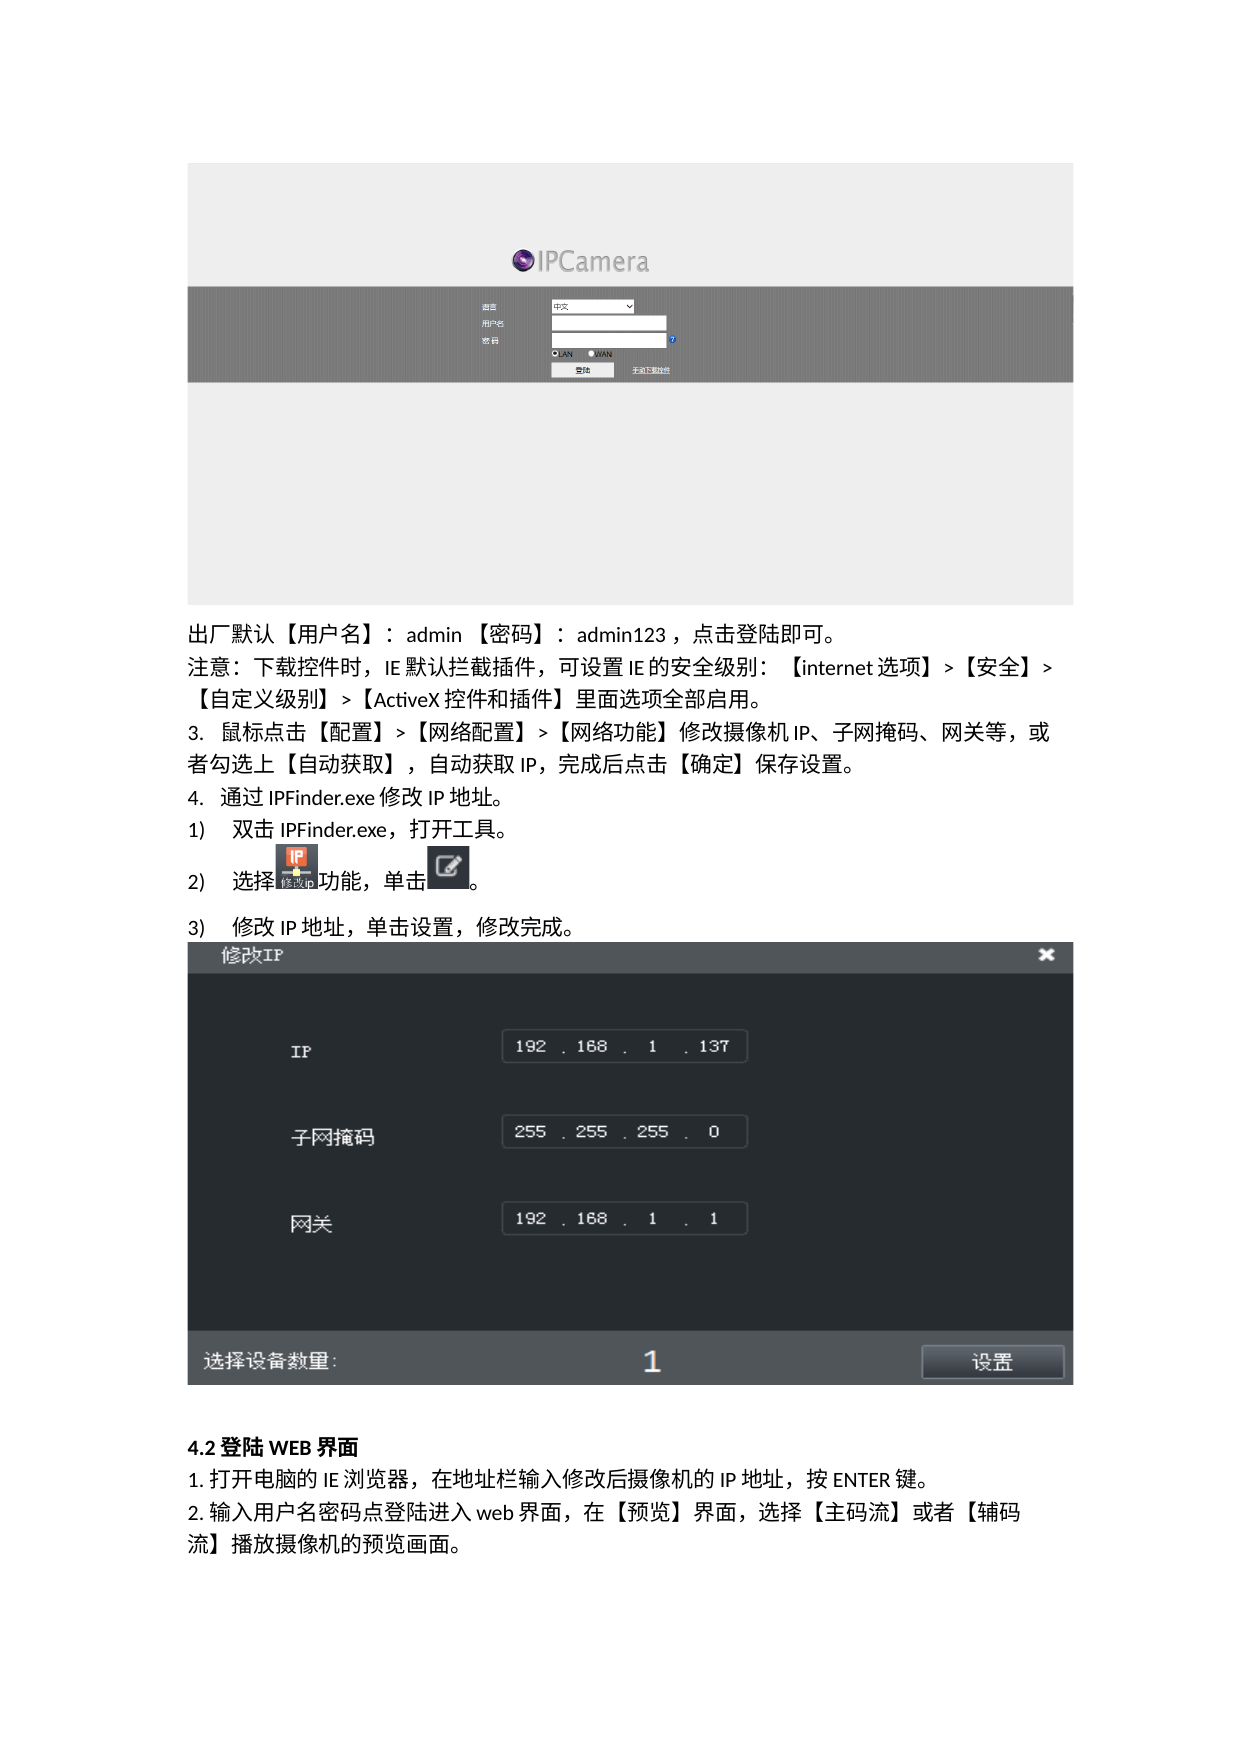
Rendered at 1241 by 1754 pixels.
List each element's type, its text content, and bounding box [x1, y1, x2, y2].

list 鼠标点击【配置】>【网络配置】>【网络功能】修改摄像机IP、子网掩码、网关等，或者勾选上【自动获取】，自动获取IP，完成后点击【确定】保存设置。 [187, 714, 1053, 779]
picture [187, 942, 1074, 1385]
list 1. 打开电脑的IE浏览器，在地址栏输入修改后摄像机的IP地址，按ENTER键。 [187, 1462, 1053, 1494]
picture [427, 846, 470, 889]
list 2. 输入用户名密码点登陆进入web界面，在【预览】界面，选择【主码流】或者【辅码流】播放摄像机的预览画面。 [187, 1494, 1053, 1559]
list 选择功能，单击。 [187, 844, 1053, 909]
list 4.2 登陆WEB界面 [187, 1429, 1053, 1462]
picture [187, 162, 1074, 605]
list 双击IPFinder.exe，打开工具。 [187, 812, 1053, 844]
list 通过IPFinder.exe修改IP地址。 [187, 779, 1053, 812]
list 注意：下载控件时，IE默认拦截插件，可设置IE的安全级别：【internet选项】>【安全】>【自定义级别】>【ActiveX控件和插件】里面选项全部启用。 [187, 649, 1053, 714]
list 出厂默认【用户名】：admin 【密码】：admin123 ，点击登陆即可。 [187, 617, 1053, 649]
list 修改IP地址，单击设置，修改完成。 [187, 909, 1053, 942]
picture [275, 844, 318, 889]
